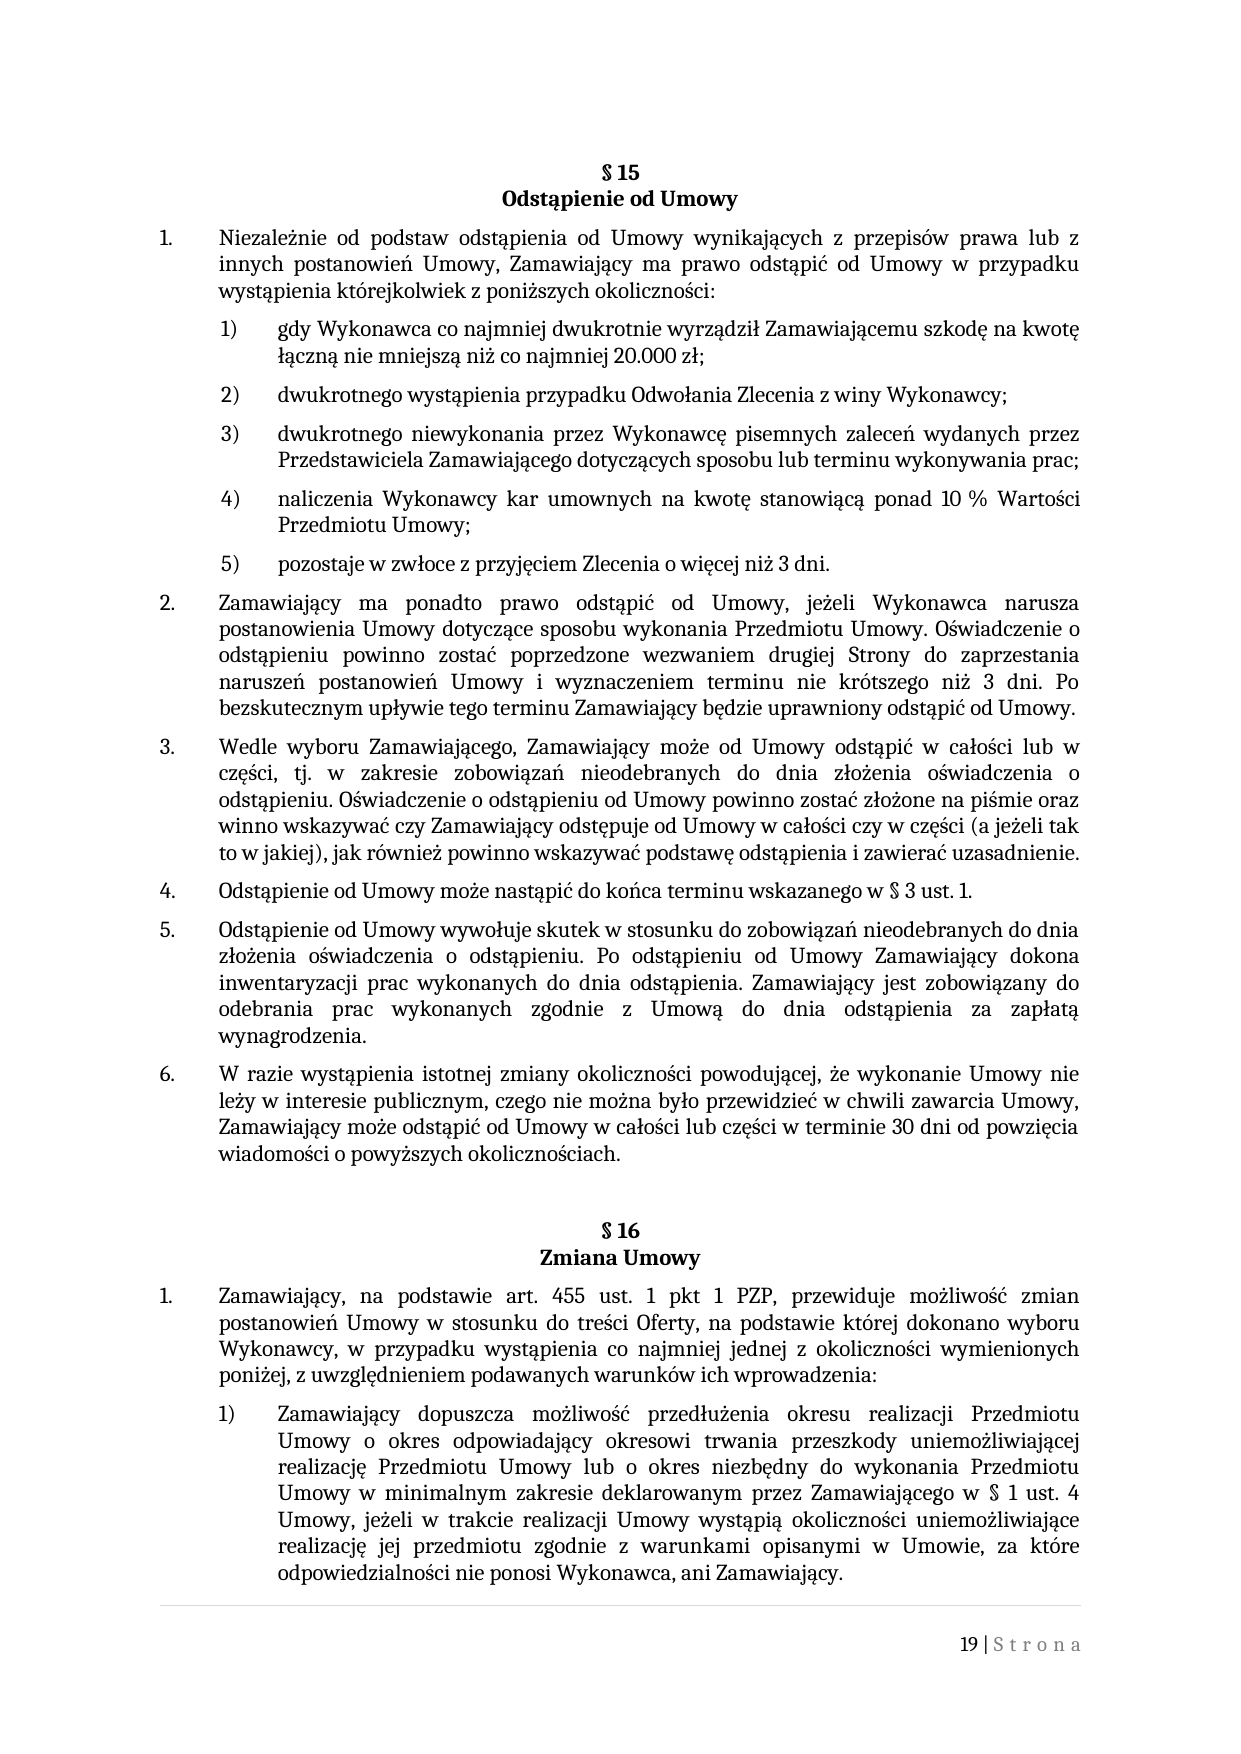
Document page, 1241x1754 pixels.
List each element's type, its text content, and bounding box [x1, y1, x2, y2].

list Zamawiający ma ponadto prawo odstąpić od Umowy, jeżeli Wykonawca narusza postanowienia Umowy dotyczące sposobu wykonania Przedmiotu Umowy. Oświadczenie o odstąpieniu powinno zostać poprzedzone wezwaniem drugiej Strony do zaprzestania naruszeń postanowień Umowy i wyznaczeniem terminu nie krótszego niż 3 dni. Po bezskutecznym upływie tego terminu Zamawiający będzie uprawniony odstąpić od Umowy. [159, 589, 1081, 721]
list dwukrotnego niewykonania przez Wykonawcę pisemnych zaleceń wydanych przez Przedstawiciela Zamawiającego dotyczących sposobu lub terminu wykonywania prac; [221, 420, 1081, 473]
list Odstąpienie od Umowy wywołuje skutek w stosunku do zobowiązań nieodebranych do dnia złożenia oświadczenia o odstąpieniu. Po odstąpieniu od Umowy Zamawiający dokona inwentaryzacji prac wykonanych do dnia odstąpienia. Zamawiający jest zobowiązany do odebrania prac wykonanych zgodnie z Umową do dnia odstąpienia za zapłatą wynagrodzenia. [159, 917, 1081, 1049]
list naliczenia Wykonawcy kar umownych na kwotę stanowiącą ponad 10 % Wartości Przedmiotu Umowy; [221, 486, 1081, 538]
list Odstąpienie od Umowy może nastąpić do końca terminu wskazanego w § 3 ust. 1. [159, 878, 1081, 904]
text § 16 Zmiana Umowy [159, 1218, 1081, 1271]
list pozostaje w zwłoce z przyjęciem Zlecenia o więcej niż 3 dni. [221, 551, 1081, 577]
text 1. Zamawiający, na podstawie art. 455 ust. 1 pkt 1 PZP, przewiduje możliwość zmian postanowień Umowy w stosunku do treści Oferty, na podstawie której dokonano wyboru Wykonawcy, w przypadku wystąpienia co najmniej jednej z okoliczności wymienionych poniżej, z uwzględnieniem podawanych warunków ich wprowadzenia: [159, 1283, 1081, 1389]
list Zamawiający dopuszcza możliwość przedłużenia okresu realizacji Przedmiotu Umowy o okres odpowiadający okresowi trwania przeszkody uniemożliwiającej realizację Przedmiotu Umowy lub o okres niezbędny do wykonania Przedmiotu Umowy w minimalnym zakresie deklarowanym przez Zamawiającego w § 1 ust. 4 Umowy, jeżeli w trakcie realizacji Umowy wystąpią okoliczności uniemożliwiające realizację jej przedmiotu zgodnie z warunkami opisanymi w Umowie, za które odpowiedzialności nie ponosi Wykonawca, ani Zamawiający. [218, 1401, 1081, 1586]
list Wedle wyboru Zamawiającego, Zamawiający może od Umowy odstąpić w całości lub w części, tj. w zakresie zobowiązań nieodebranych do dnia złożenia oświadczenia o odstąpieniu. Oświadczenie o odstąpieniu od Umowy powinno zostać złożone na piśmie oraz winno wskazywać czy Zamawiający odstępuje od Umowy w całości czy w części (a jeżeli tak to w jakiej), jak również powinno wskazywać podstawę odstąpienia i zawierać uzasadnienie. [159, 734, 1081, 866]
text § 15 Odstąpienie od Umowy [159, 159, 1081, 212]
list Niezależnie od podstaw odstąpienia od Umowy wynikających z przepisów prawa lub z innych postanowień Umowy, Zamawiający ma prawo odstąpić od Umowy w przypadku wystąpienia którejkolwiek z poniższych okoliczności: [159, 225, 1081, 304]
list gdy Wykonawca co najmniej dwukrotnie wyrządził Zamawiającemu szkodę na kwotę łączną nie mniejszą niż co najmniej 20.000 zł; [221, 316, 1081, 369]
list W razie wystąpienia istotnej zmiany okoliczności powodującej, że wykonanie Umowy nie leży w interesie publicznym, czego nie można było przewidzieć w chwili zawarcia Umowy, Zamawiający może odstąpić od Umowy w całości lub części w terminie 30 dni od powzięcia wiadomości o powyższych okolicznościach. [159, 1061, 1081, 1167]
list dwukrotnego wystąpienia przypadku Odwołania Zlecenia z winy Wykonawcy; [221, 381, 1081, 408]
